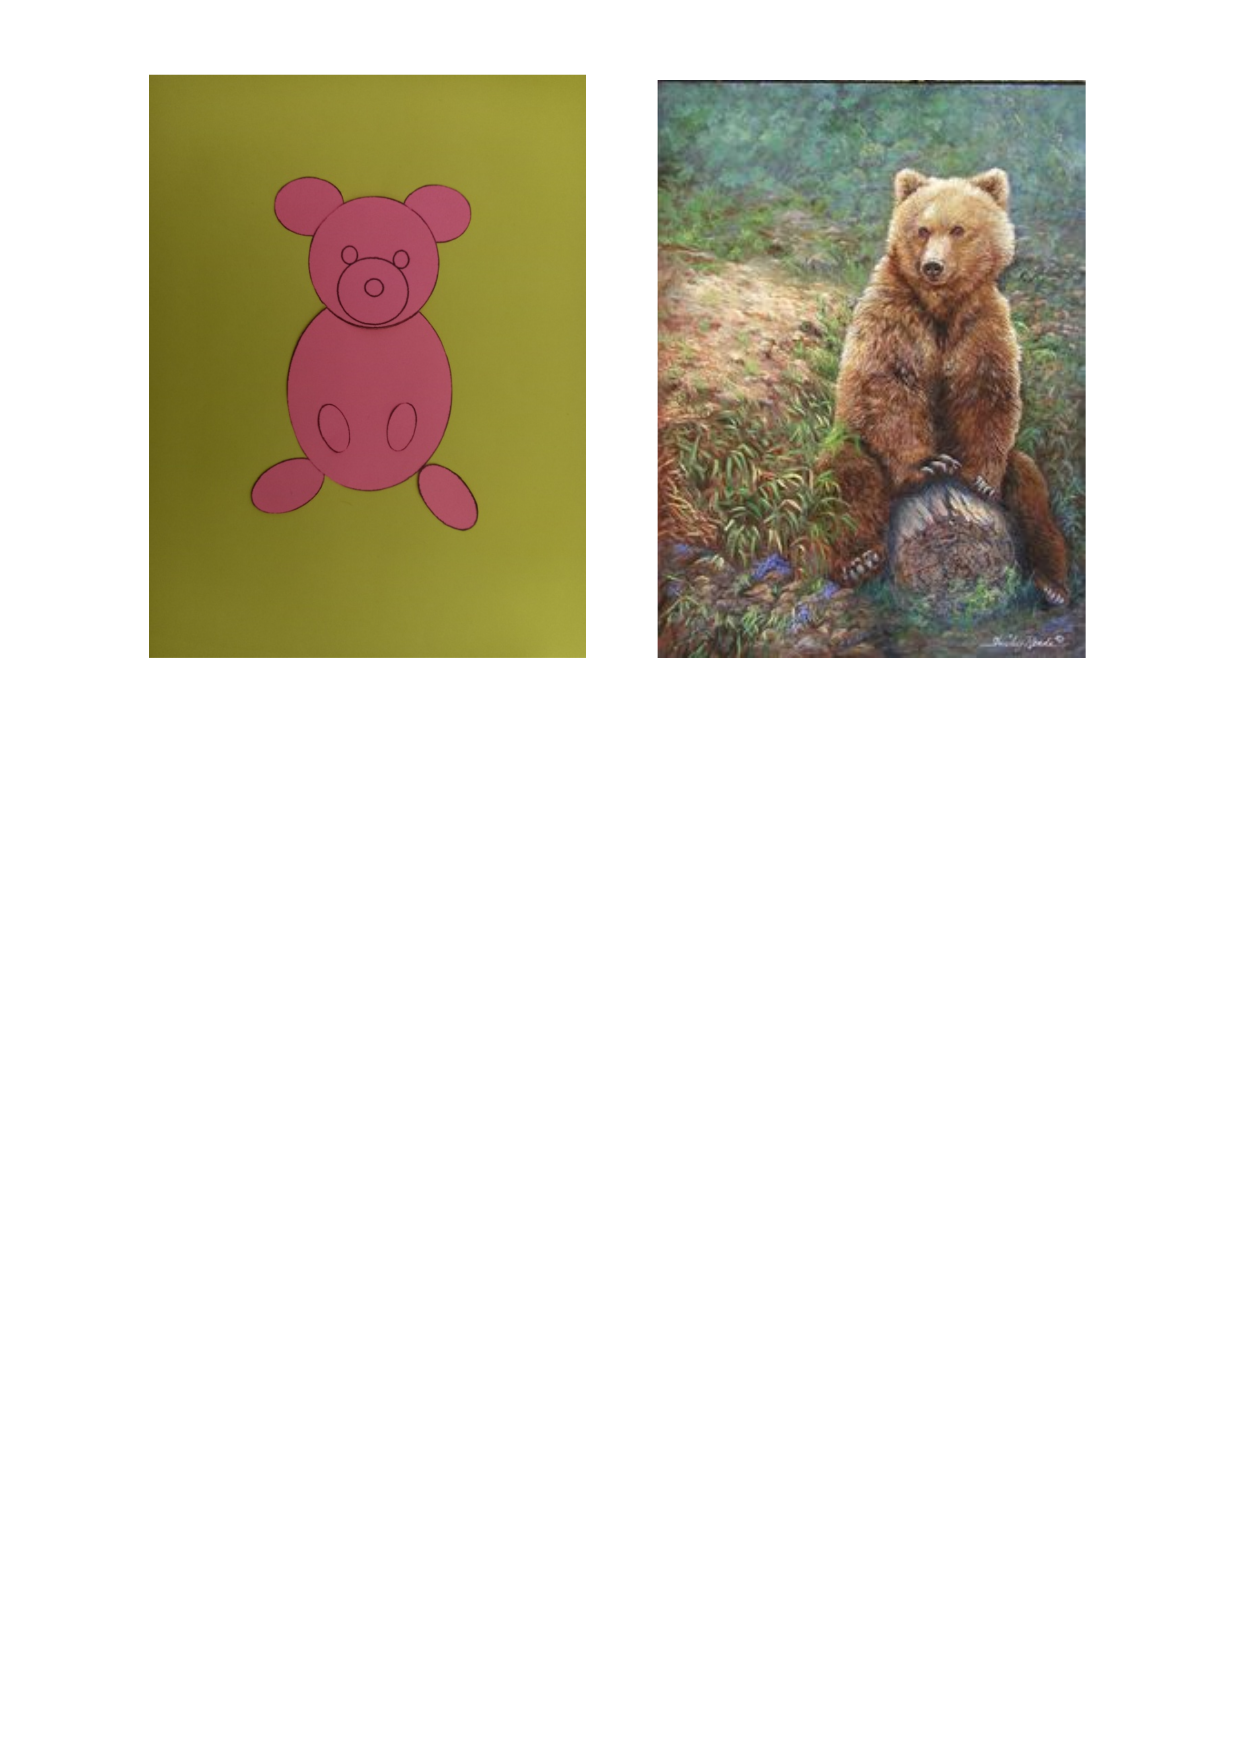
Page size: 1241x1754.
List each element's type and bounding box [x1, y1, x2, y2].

picture [657, 80, 1086, 658]
picture [149, 75, 586, 657]
